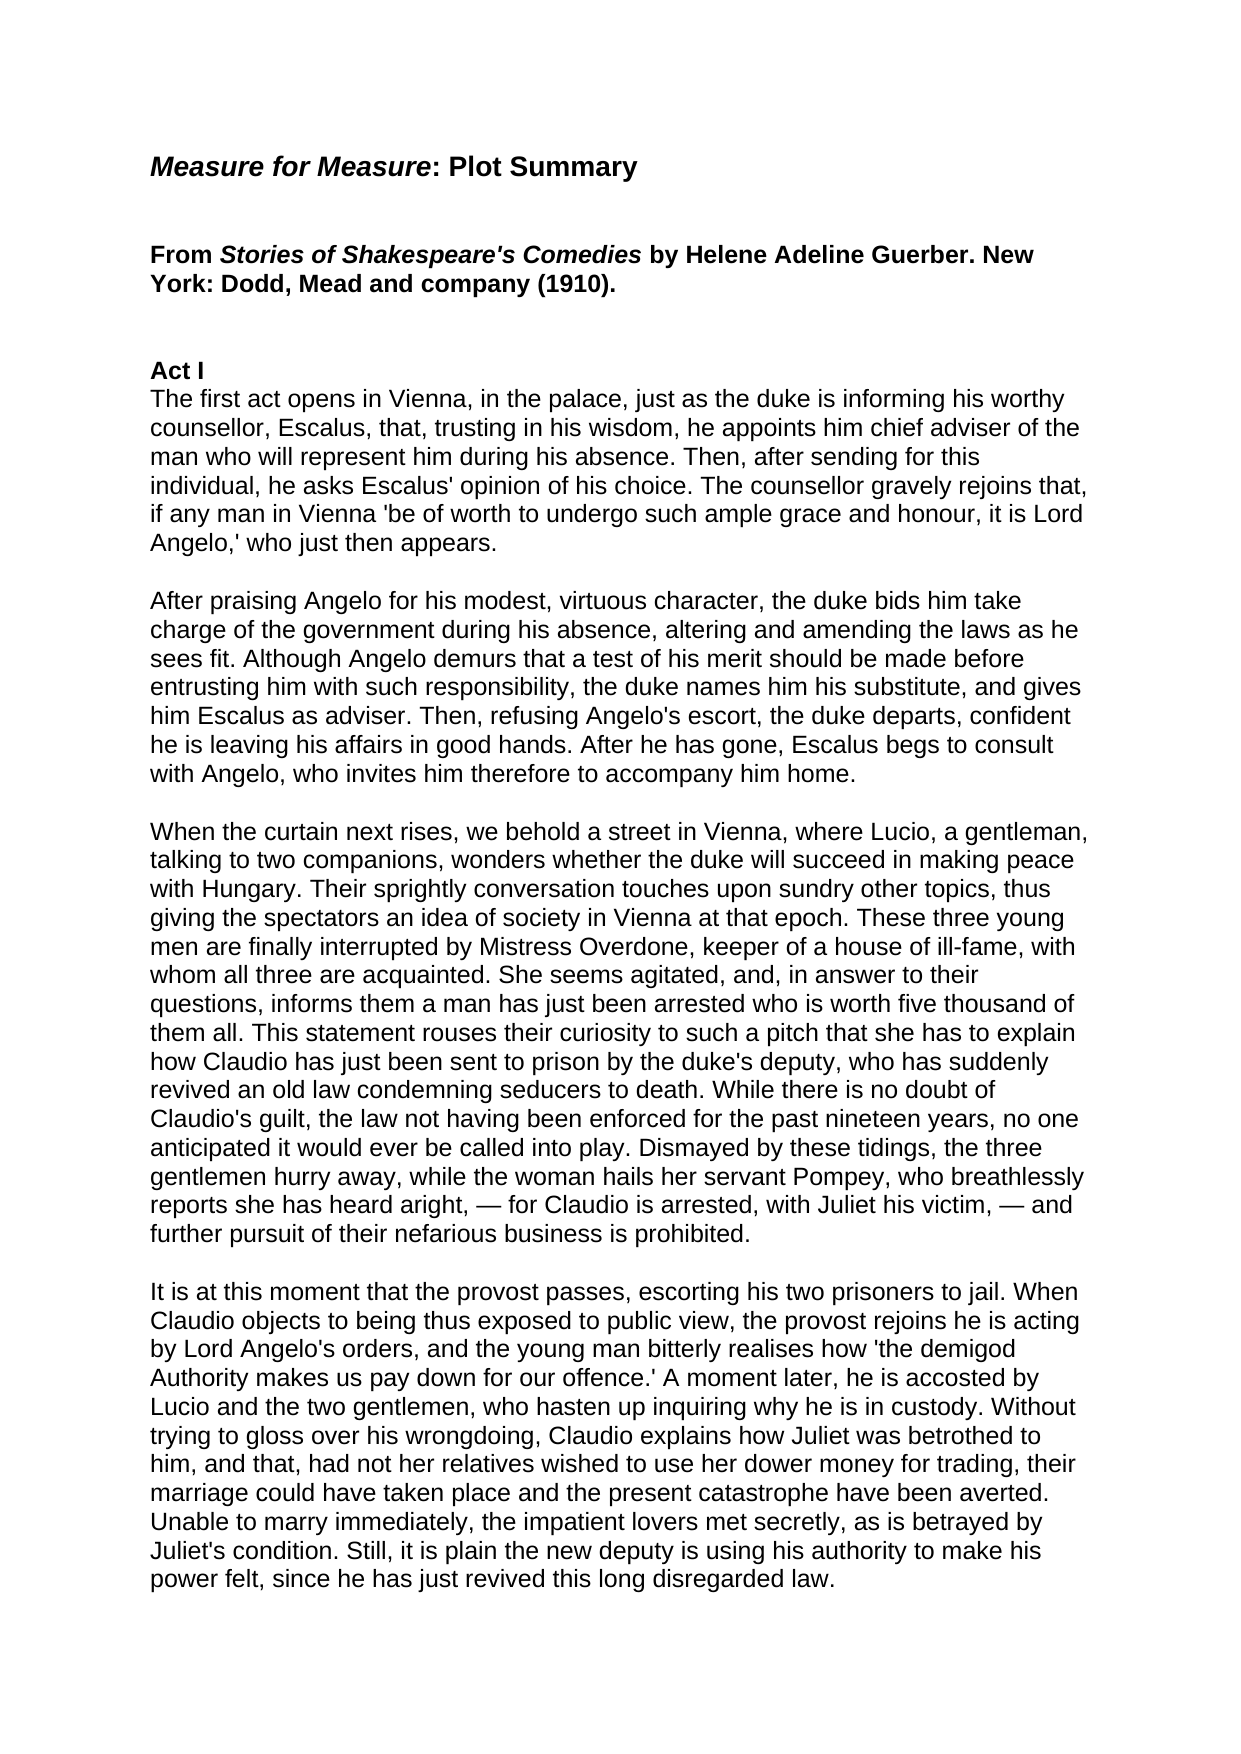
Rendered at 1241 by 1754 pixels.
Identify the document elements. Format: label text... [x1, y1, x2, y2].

text Measure for Measure: Plot Summary [150, 150, 1090, 182]
text It is at this moment that the provost passes, escorting his two prisoners to jail. When Claudio objects to being thus exposed to public view, the provost rejoins he is acting by Lord Angelo's orders, and the young man bitterly realises how 'the demigod Authority makes us pay down for our offence.' A moment later, he is accosted by Lucio and the two gentlemen, who hasten up inquiring why he is in custody. Without trying to gloss over his wrongdoing, Claudio explains how Juliet was betrothed to him, and that, had not her relatives wished to use her dower money for trading, their marriage could have taken place and the present catastrophe have been averted. Unable to marry immediately, the impatient lovers met secretly, as is betrayed by Juliet's condition. Still, it is plain the new deputy is using his authority to make his power felt, since he has just revived this long disregarded law. [150, 1277, 1090, 1593]
text When the curtain next rises, we behold a street in Vienna, where Lucio, a gentleman, talking to two companions, wonders whether the duke will succeed in making peace with Hungary. Their sprightly conversation touches upon sundry other topics, thus giving the spectators an idea of society in Vienna at that epoch. These three young men are finally interrupted by Mistress Overdone, keeper of a house of ill-fame, with whom all three are acquainted. She seems agitated, and, in answer to their questions, informs them a man has just been arrested who is worth five thousand of them all. This statement rouses their curiosity to such a pitch that she has to explain how Claudio has just been sent to prison by the duke's deputy, who has suddenly revived an old law condemning seducers to death. While there is no doubt of Claudio's guilt, the law not having been enforced for the past nineteen years, no one anticipated it would ever be called into play. Dismayed by these tidings, the three gentlemen hurry away, while the woman hails her servant Pompey, who breathlessly reports she has heard aright, — for Claudio is arrested, with Juliet his victim, — and further pursuit of their nefarious business is prohibited. [150, 817, 1090, 1248]
text Act I The first act opens in Vienna, in the palace, just as the duke is informing his worthy counsellor, Escalus, that, trusting in his wisdom, he appoints him chief adviser of the man who will represent him during his absence. Then, after sending for this individual, he asks Escalus' opinion of his choice. The counsellor gravely rejoins that, if any man in Vienna 'be of worth to undergo such ample grace and honour, it is Lord Angelo,' who just then appears. [150, 327, 1090, 557]
text From Stories of Shakespeare's Comedies by Helene Adeline Guerber. New York: Dodd, Mead and company (1910). [150, 212, 1090, 298]
text After praising Angelo for his modest, virtuous character, the duke bids him take charge of the government during his absence, altering and amending the laws as he sees fit. Although Angelo demurs that a test of his merit should be made before entrusting him with such responsibility, the duke names him his substitute, and gives him Escalus as adviser. Then, refusing Angelo's escort, the duke departs, confident he is leaving his affairs in good hands. After he has gone, Escalus begs to consult with Angelo, who invites him therefore to accompany him home. [150, 586, 1090, 787]
